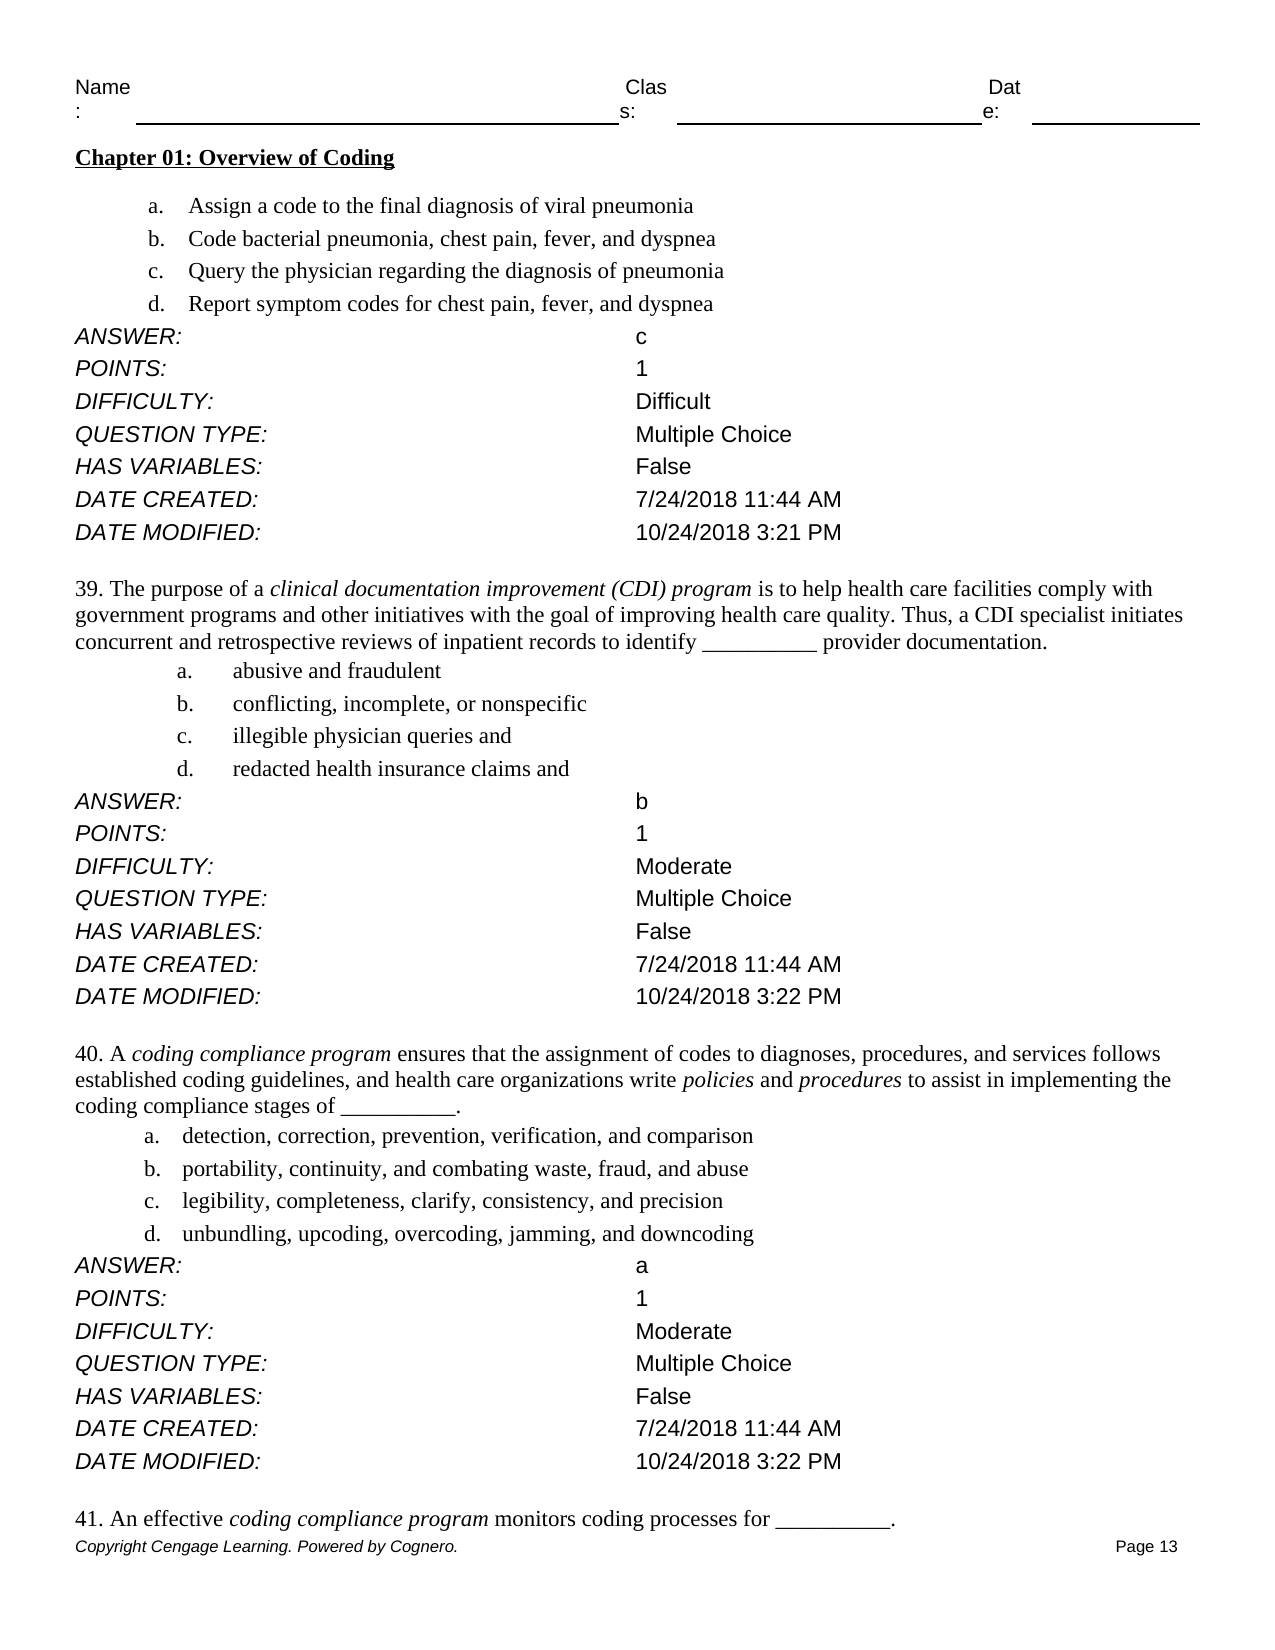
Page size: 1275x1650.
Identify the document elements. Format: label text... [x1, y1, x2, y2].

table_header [75, 189, 1200, 548]
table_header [75, 1505, 1200, 1531]
table_header 40. A coding compliance program ensures that the assignment of codes to diagnoses, procedures, and services follows established coding guidelines, and health care organizations write policies and procedures to assist in implementing the coding compliance stages of __________. [75, 1040, 1200, 1478]
table_header 39. The purpose of a clinical documentation improvement (CDI) program is to help health care facilities comply with government programs and other initiatives with the goal of improving health care quality. Thus, a CDI specialist initiates concurrent and retrospective reviews of inpatient records to identify __________ provider documentation. [75, 575, 1200, 1013]
